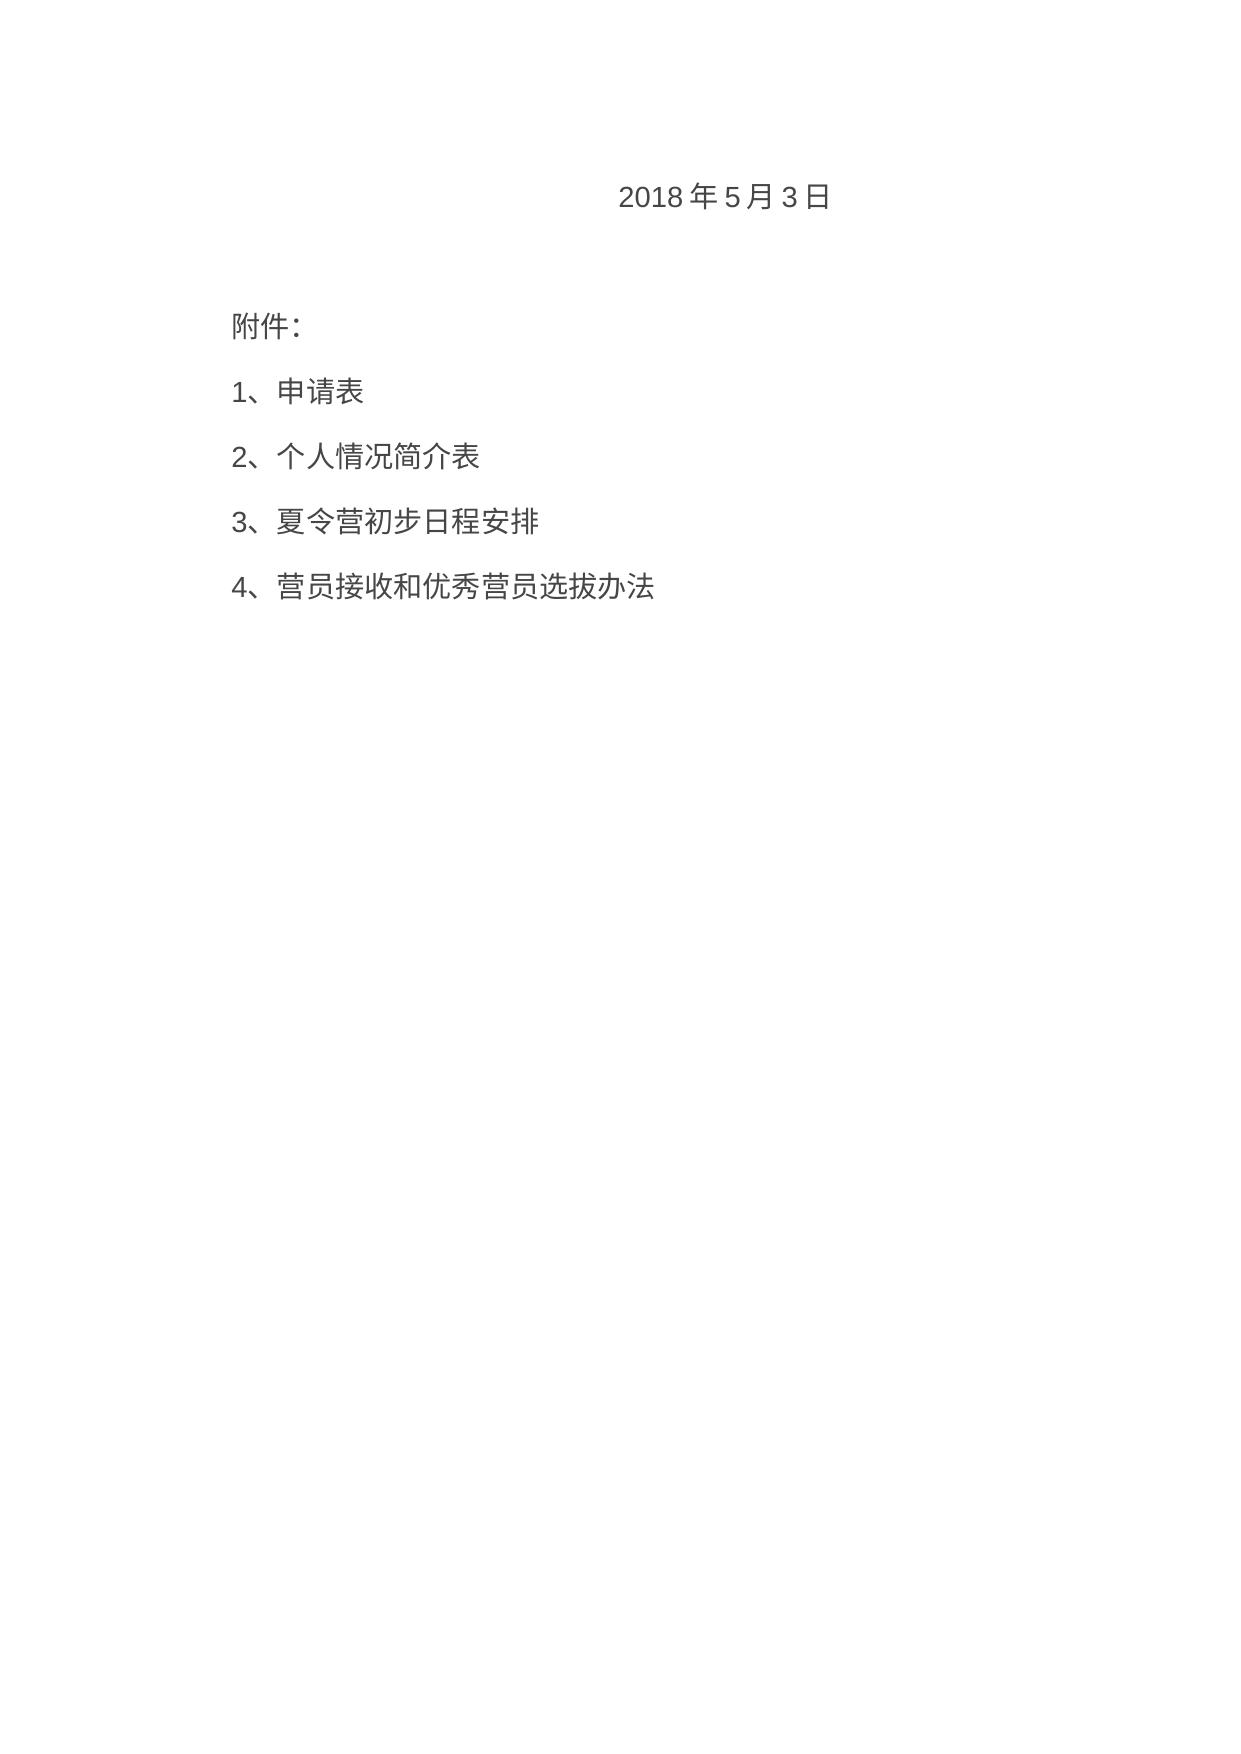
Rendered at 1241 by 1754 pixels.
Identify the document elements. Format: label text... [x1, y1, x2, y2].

text 附件： [187, 292, 1053, 357]
text 3、夏令营初步日程安排 [187, 487, 1053, 552]
text 2018年5月3日 [187, 162, 1053, 227]
text 1、申请表 [187, 357, 1053, 422]
text 4、营员接收和优秀营员选拔办法 [187, 552, 1053, 617]
text 2、个人情况简介表 [187, 422, 1053, 487]
